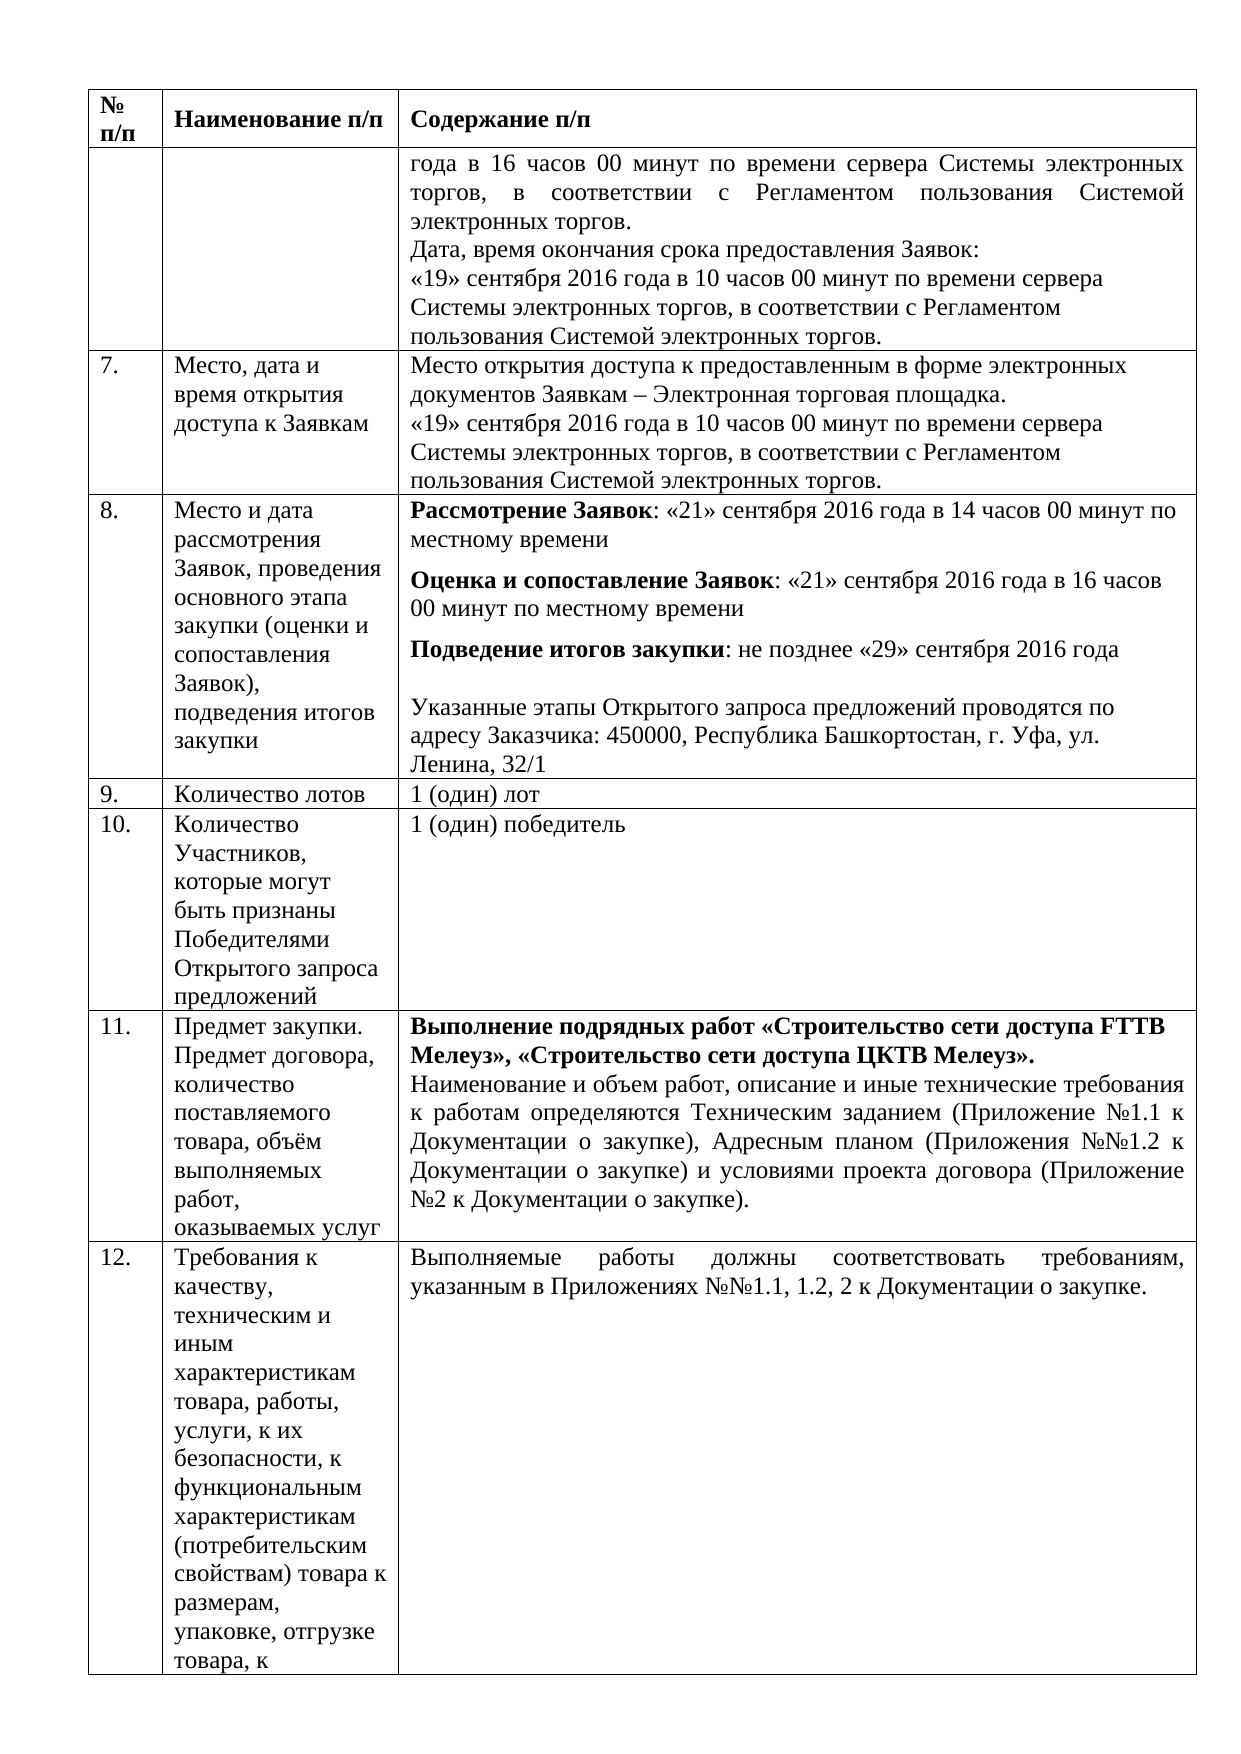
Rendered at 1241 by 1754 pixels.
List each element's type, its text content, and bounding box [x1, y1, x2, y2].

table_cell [163, 1242, 398, 1673]
table_cell Выполнение подрядных работ «Строительство сети доступа FTTB Мелеуз», «Строительство сети доступа ЦКТВ Мелеуз». Наименование и объем работ, описание и иные технические требования к работам определяются Техническим заданием (Приложение №1.1 к Документации о закупке), Адресным планом (Приложения №№1.2 к Документации о закупке) и условиями проекта договора (Приложение №2 к Документации о закупке). [399, 1011, 1196, 1241]
table_cell Предмет закупки. Предмет договора, количество поставляемого товара, объём выполняемых работ, оказываемых услуг [163, 1011, 398, 1241]
table_header Наименование п/п [163, 90, 398, 147]
table_cell [89, 351, 162, 494]
table_header Содержание п/п [399, 90, 1196, 147]
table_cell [399, 148, 1196, 349]
table_cell 1 (один) лот [399, 779, 1196, 808]
table_cell [89, 779, 162, 808]
table_cell Количество Участников, которые могут быть признаны Победителями Открытого запроса предложений [163, 809, 398, 1010]
table_cell Количество лотов [163, 779, 398, 808]
table_cell Место, дата и время открытия доступа к Заявкам [163, 351, 398, 494]
table_cell [89, 809, 162, 1010]
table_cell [163, 148, 398, 349]
table_cell Рассмотрение Заявок: «21» сентября 2016 года в 14 часов 00 минут по местному времени Оценка и сопоставление Заявок: «21» сентября 2016 года в 16 часов 00 минут по местному времени Подведение итогов закупки: не позднее «29» сентября 2016 года Указанные этапы Открытого запроса предложений проводятся по адресу Заказчика: 450000, Республика Башкортостан, г. Уфа, ул. Ленина, 32/1 [399, 495, 1196, 778]
table_cell [89, 495, 162, 778]
table_header № п/п [89, 90, 162, 147]
table_cell [89, 1011, 162, 1241]
table_cell [89, 148, 162, 349]
table_cell Место и дата рассмотрения Заявок, проведения основного этапа закупки (оценки и сопоставления Заявок), подведения итогов закупки [163, 495, 398, 778]
table_cell Место открытия доступа к предоставленным в форме электронных документов Заявкам – Электронная торговая площадка. «19» сентября 2016 года в 10 часов 00 минут по времени сервера Системы электронных торгов, в соответствии с Регламентом пользования Системой электронных торгов. [399, 351, 1196, 494]
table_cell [399, 1242, 1196, 1673]
table_cell [89, 1242, 162, 1673]
table_cell 1 (один) победитель [399, 809, 1196, 1010]
